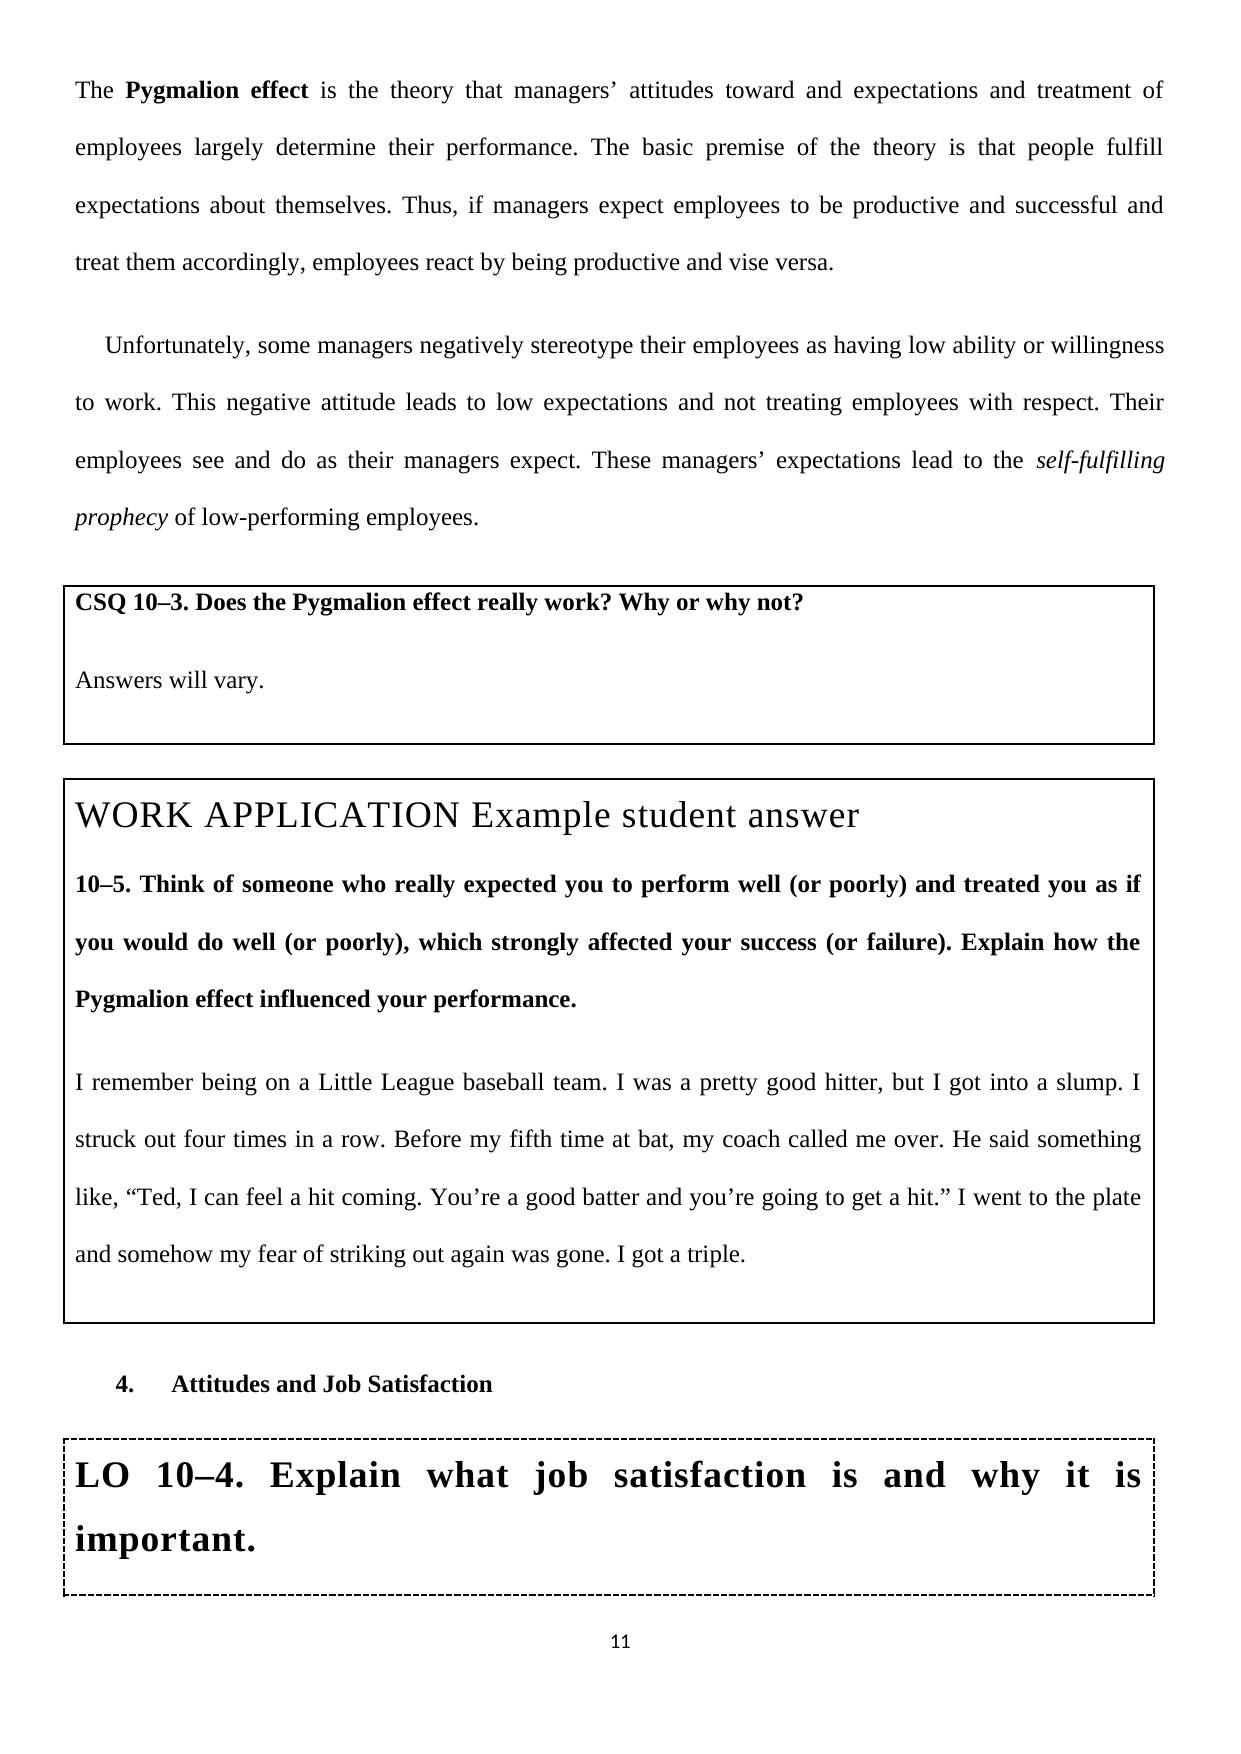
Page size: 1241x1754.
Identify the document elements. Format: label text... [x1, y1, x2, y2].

text Unfortunately, some managers negatively stereotype their employees as having low ability or willingness to work. This negative attitude leads to low expectations and not treating employees with respect. Their employees see and do as their managers expect. These managers’ expectations lead to the self-fulfilling prophecy of low-performing employees. [75, 330, 1165, 531]
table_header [64, 1438, 1154, 1594]
table_header CSQ 10–3. Does the Pygmalion effect really work? Why or why not? Answers will vary. [65, 587, 1153, 743]
text Attitudes and Job Satisfaction [134, 1369, 1165, 1398]
table_header WORK APPLICATION Example student answer 10–5. Think of someone who really expected you to perform well (or poorly) and treated you as if you would do well (or poorly), which strongly affected your success (or failure). Explain how the Pygmalion effect influenced your performance. I remember being on a Little League baseball team. I was a pretty good hitter, but I got into a slump. I struck out four times in a row. Before my fifth time at bat, my coach called me over. He said something like, “Ted, I can feel a hit coming. You’re a good batter and you’re going to get a hit.” I went to the plate and somehow my fear of striking out again was gone. I got a triple. [65, 780, 1153, 1322]
text The Pygmalion effect is the theory that managers’ attitudes toward and expectations and treatment of employees largely determine their performance. The basic premise of the theory is that people fulfill expectations about themselves. Thus, if managers expect employees to be productive and successful and treat them accordingly, employees react by being productive and vise versa. [75, 75, 1165, 276]
